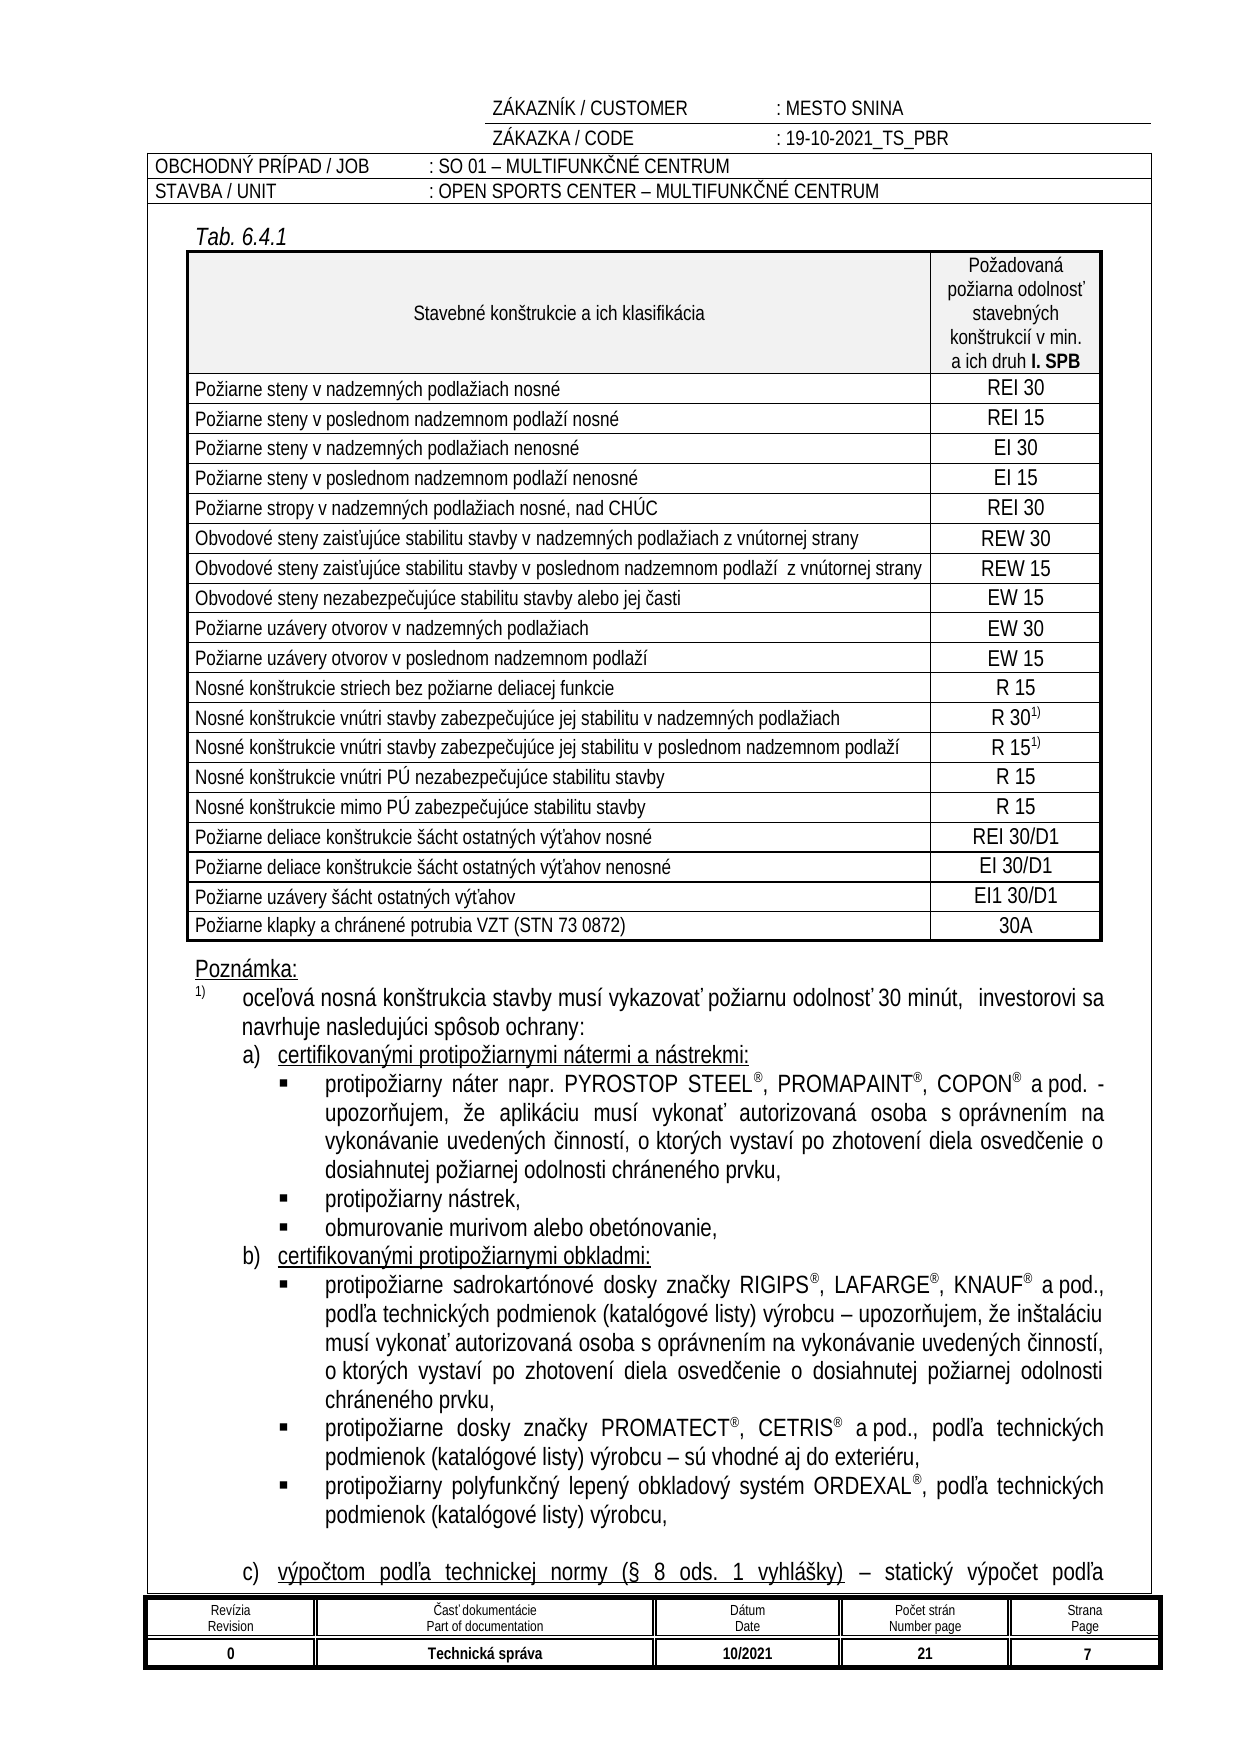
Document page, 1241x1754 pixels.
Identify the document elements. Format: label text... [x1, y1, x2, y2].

table_cell REI 30 [931, 494, 1099, 523]
table_header Požadovaná požiarna odolnosť stavebných konštrukcií v min. a ich druh I. SPB [931, 253, 1099, 373]
table_cell REW 15 [931, 554, 1099, 582]
table_cell Požiarne uzávery otvorov v poslednom nadzemnom podlaží [189, 643, 930, 672]
table_cell Požiarne steny v poslednom nadzemnom podlaží nenosné [189, 464, 930, 493]
table_cell Nosné konštrukcie mimo PÚ zabezpečujúce stabilitu stavby [189, 793, 930, 822]
table_cell Požiarne stropy v nadzemných podlažiach nosné, nad CHÚC [189, 494, 930, 523]
table_cell REW 30 [931, 524, 1099, 552]
table_cell EW 15 [931, 584, 1099, 612]
table_cell 30A [931, 912, 1099, 939]
table_cell R 151) [931, 733, 1099, 762]
text 1) oceľová nosná konštrukcia stavby musí vykazovať požiarnu odolnosť 30 minút, investorovi sa navrhuje nasledujúci spôsob ochrany: [195, 983, 1104, 1040]
table_cell R 15 [931, 673, 1099, 702]
subtitle protipožiarne sadrokartónové dosky značky RIGIPS®, LAFARGE®, KNAUF® a pod., podľa technických podmienok (katalógové listy) výrobcu – upozorňujem, že inštaláciu musí vykonať autorizovaná osoba s oprávnením na vykonávanie uvedených činností, o ktorých vystaví po zhotovení diela osvedčenie o dosiahnutej požiarnej odolnosti chráneného prvku, [278, 1270, 1104, 1413]
table_cell Obvodové steny zaisťujúce stabilitu stavby v poslednom nadzemnom podlaží z vnútornej strany [189, 554, 930, 582]
subtitle protipožiarny polyfunkčný lepený obkladový systém ORDEXAL®, podľa technických podmienok (katalógové listy) výrobcu, [278, 1471, 1104, 1528]
table_cell R 15 [931, 793, 1099, 822]
subtitle certifikovanými protipožiarnymi nátermi a nástrekmi: [242, 1040, 1104, 1069]
subtitle protipožiarny náter napr. PYROSTOP STEEL®, PROMAPAINT®, COPON® a pod. - upozorňujem, že aplikáciu musí vykonať autorizovaná osoba s oprávnením na vykonávanie uvedených činností, o ktorých vystaví po zhotovení diela osvedčenie o dosiahnutej požiarnej odolnosti chráneného prvku, [278, 1069, 1104, 1184]
table_cell Nosné konštrukcie vnútri PÚ nezabezpečujúce stabilitu stavby [189, 763, 930, 792]
subtitle certifikovanými protipožiarnymi obkladmi: [242, 1241, 1104, 1270]
table_header Stavebné konštrukcie a ich klasifikácia [189, 253, 930, 373]
table_cell REI 15 [931, 404, 1099, 433]
subtitle Tab. 6.4.1 [195, 222, 1104, 250]
table_cell Obvodové steny zaisťujúce stabilitu stavby v nadzemných podlažiach z vnútornej strany [189, 524, 930, 552]
table_cell EI1 30/D1 [931, 883, 1099, 911]
subtitle protipožiarny nástrek, [278, 1184, 1104, 1212]
table_cell REI 30/D1 [931, 823, 1099, 851]
table_cell EI 15 [931, 464, 1099, 493]
table_cell Nosné konštrukcie vnútri stavby zabezpečujúce jej stabilitu v nadzemných podlažiach [189, 703, 930, 732]
table_cell Požiarne steny v nadzemných podlažiach nenosné [189, 434, 930, 463]
table_cell EW 30 [931, 613, 1099, 642]
table_cell R 301) [931, 703, 1099, 732]
table_cell REI 30 [931, 374, 1099, 403]
table_cell Požiarne uzávery otvorov v nadzemných podlažiach [189, 613, 930, 642]
table_cell Požiarne deliace konštrukcie šácht ostatných výťahov nosné [189, 823, 930, 851]
table_cell R 15 [931, 763, 1099, 792]
table_cell EI 30/D1 [931, 853, 1099, 881]
table_cell EW 15 [931, 643, 1099, 672]
subtitle obmurovanie murivom alebo obetónovanie, [278, 1212, 1104, 1241]
text Poznámka: [195, 954, 1104, 983]
table_cell Požiarne deliace konštrukcie šácht ostatných výťahov nenosné [189, 853, 930, 881]
table_cell Nosné konštrukcie striech bez požiarne deliacej funkcie [189, 673, 930, 702]
table_cell EI 30 [931, 434, 1099, 463]
table_cell Požiarne steny v poslednom nadzemnom podlaží nosné [189, 404, 930, 433]
table_cell Požiarne steny v nadzemných podlažiach nosné [189, 374, 930, 403]
table_cell Požiarne uzávery šácht ostatných výťahov [189, 883, 930, 911]
table_cell Nosné konštrukcie vnútri stavby zabezpečujúce jej stabilitu v poslednom nadzemnom podlaží [189, 733, 930, 762]
subtitle protipožiarne dosky značky PROMATECT®, CETRIS® a pod., podľa technických podmienok (katalógové listy) výrobcu – sú vhodné aj do exteriéru, [278, 1413, 1104, 1471]
table_cell Požiarne klapky a chránené potrubia VZT (STN 73 0872) [189, 912, 930, 939]
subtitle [242, 1557, 1104, 1586]
table_cell Obvodové steny nezabezpečujúce stabilitu stavby alebo jej časti [189, 584, 930, 612]
